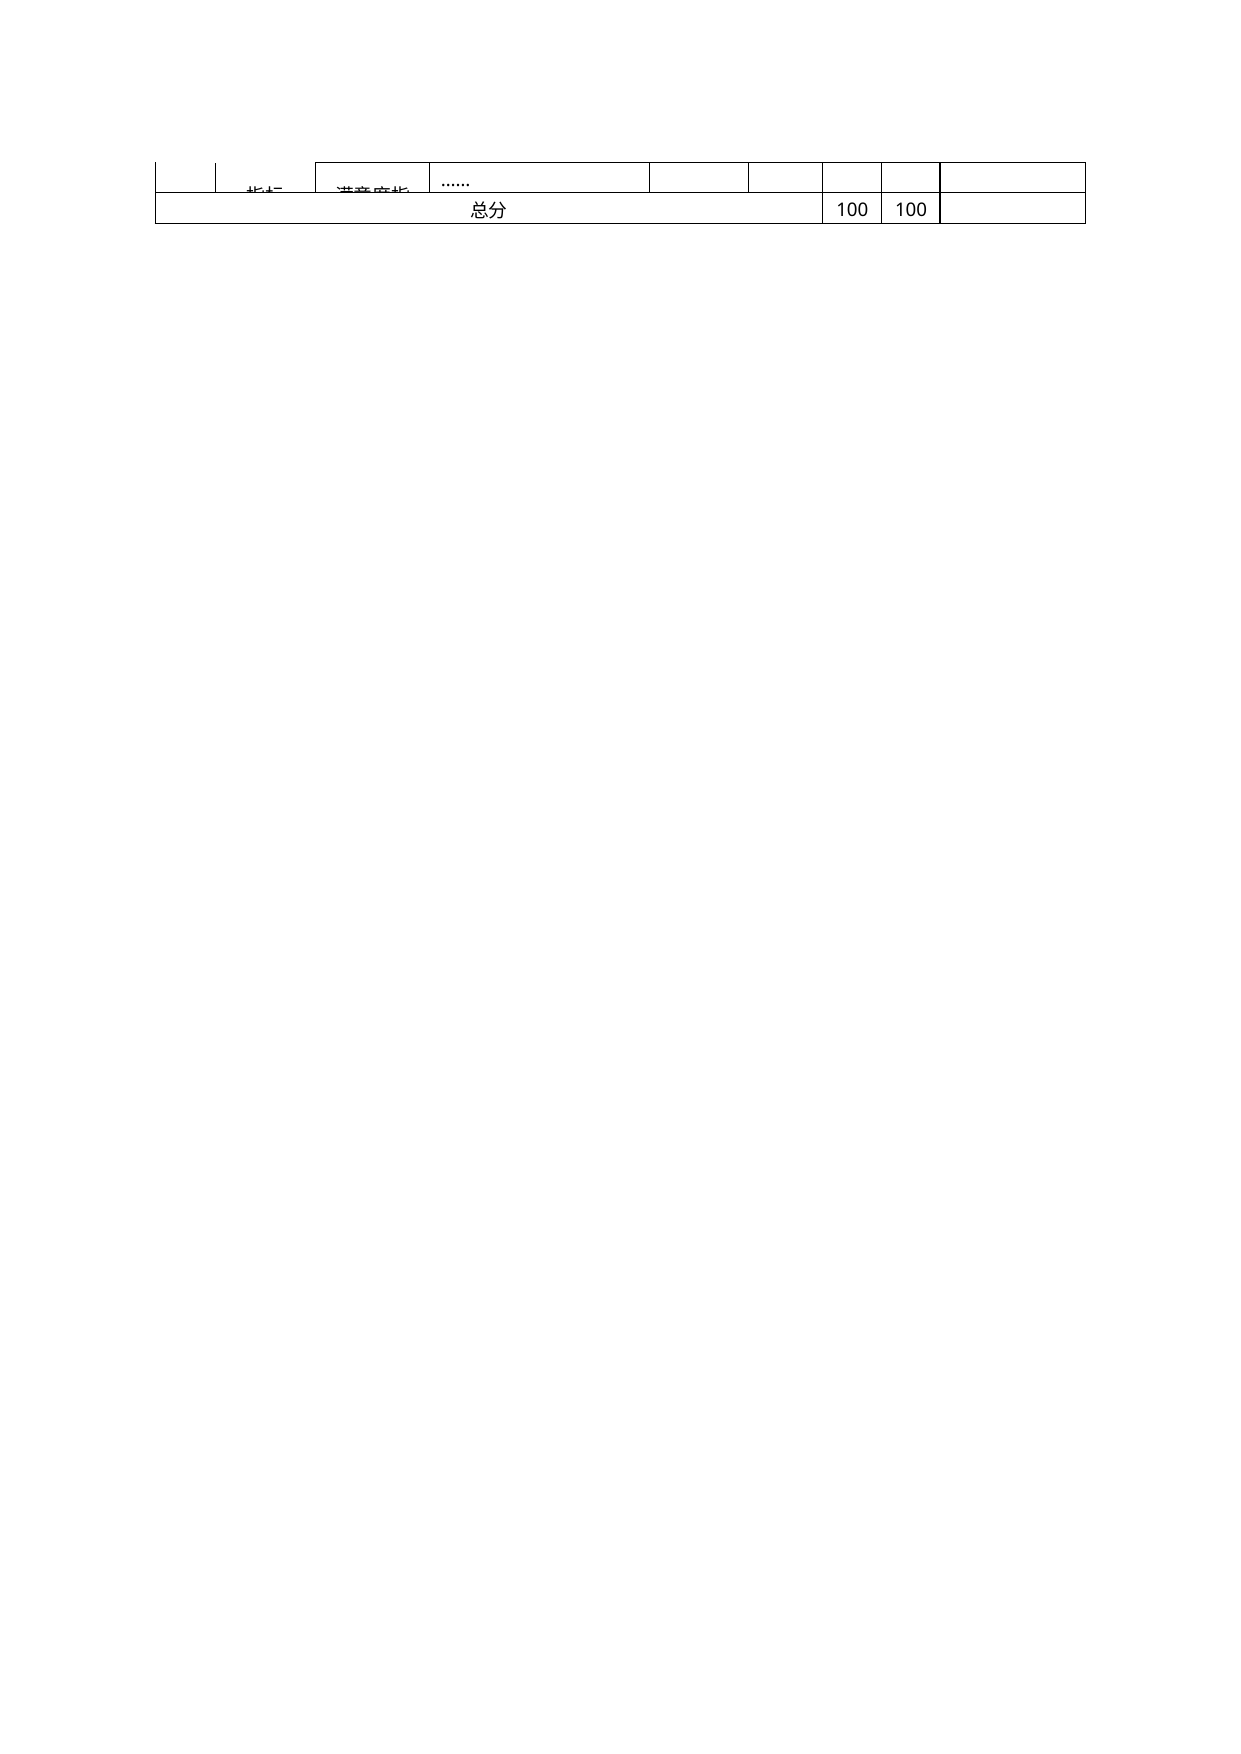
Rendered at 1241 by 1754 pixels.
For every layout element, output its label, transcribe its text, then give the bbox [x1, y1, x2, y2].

table_cell [882, 163, 939, 192]
table_cell 100 [882, 193, 939, 223]
table_cell [941, 193, 1085, 223]
table_cell [749, 163, 822, 192]
table_cell 总分 [156, 193, 822, 223]
table_cell …… [430, 163, 649, 192]
table_cell [650, 163, 748, 192]
table_cell 100 [823, 193, 881, 223]
table_cell [941, 163, 1085, 192]
table_cell [823, 163, 881, 192]
